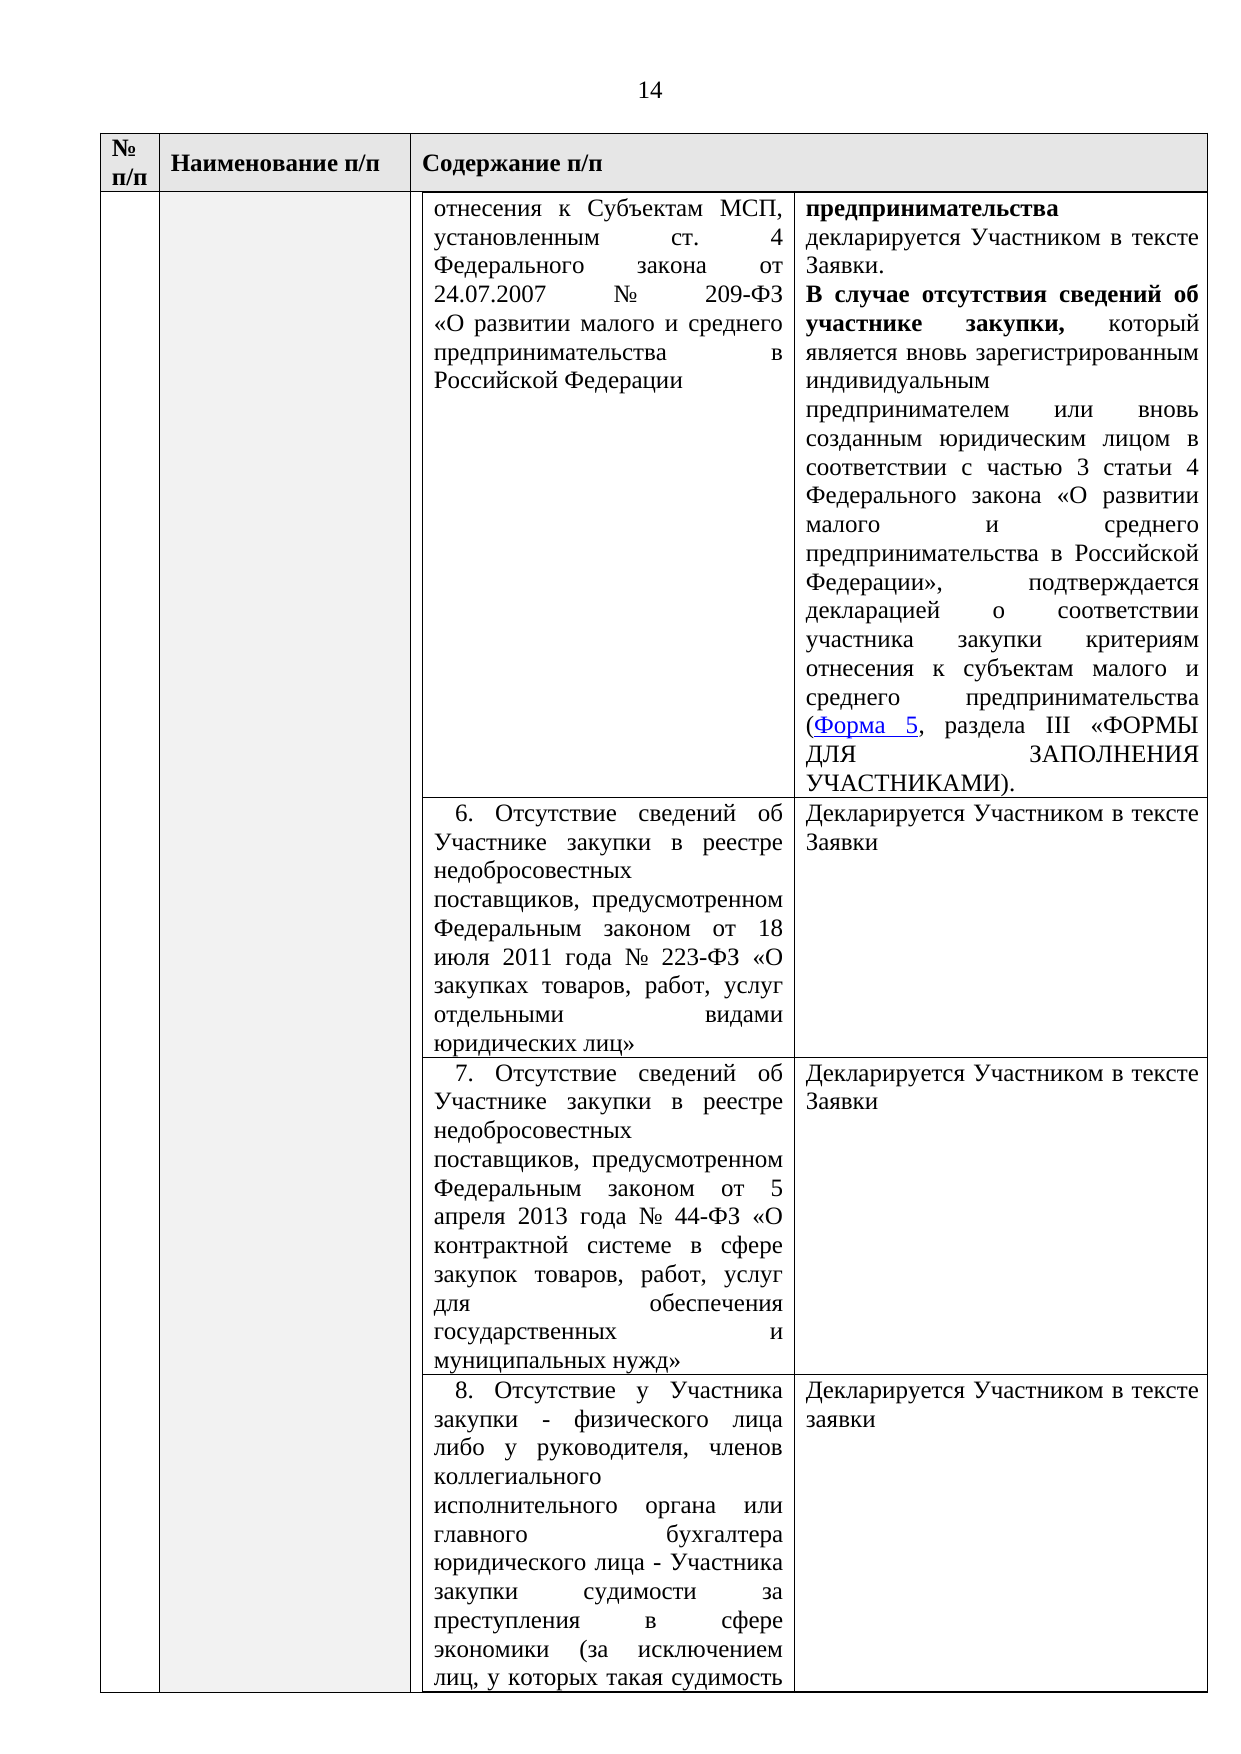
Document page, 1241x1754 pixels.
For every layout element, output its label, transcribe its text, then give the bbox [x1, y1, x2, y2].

table_header № п/п [101, 134, 159, 191]
table_cell [101, 192, 159, 1692]
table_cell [795, 1375, 1207, 1691]
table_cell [423, 193, 794, 797]
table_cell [795, 193, 1207, 797]
table_header Наименование п/п [160, 134, 410, 191]
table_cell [411, 192, 422, 1692]
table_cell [423, 1375, 794, 1691]
table_header Содержание п/п [411, 134, 1207, 191]
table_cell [160, 192, 410, 1692]
